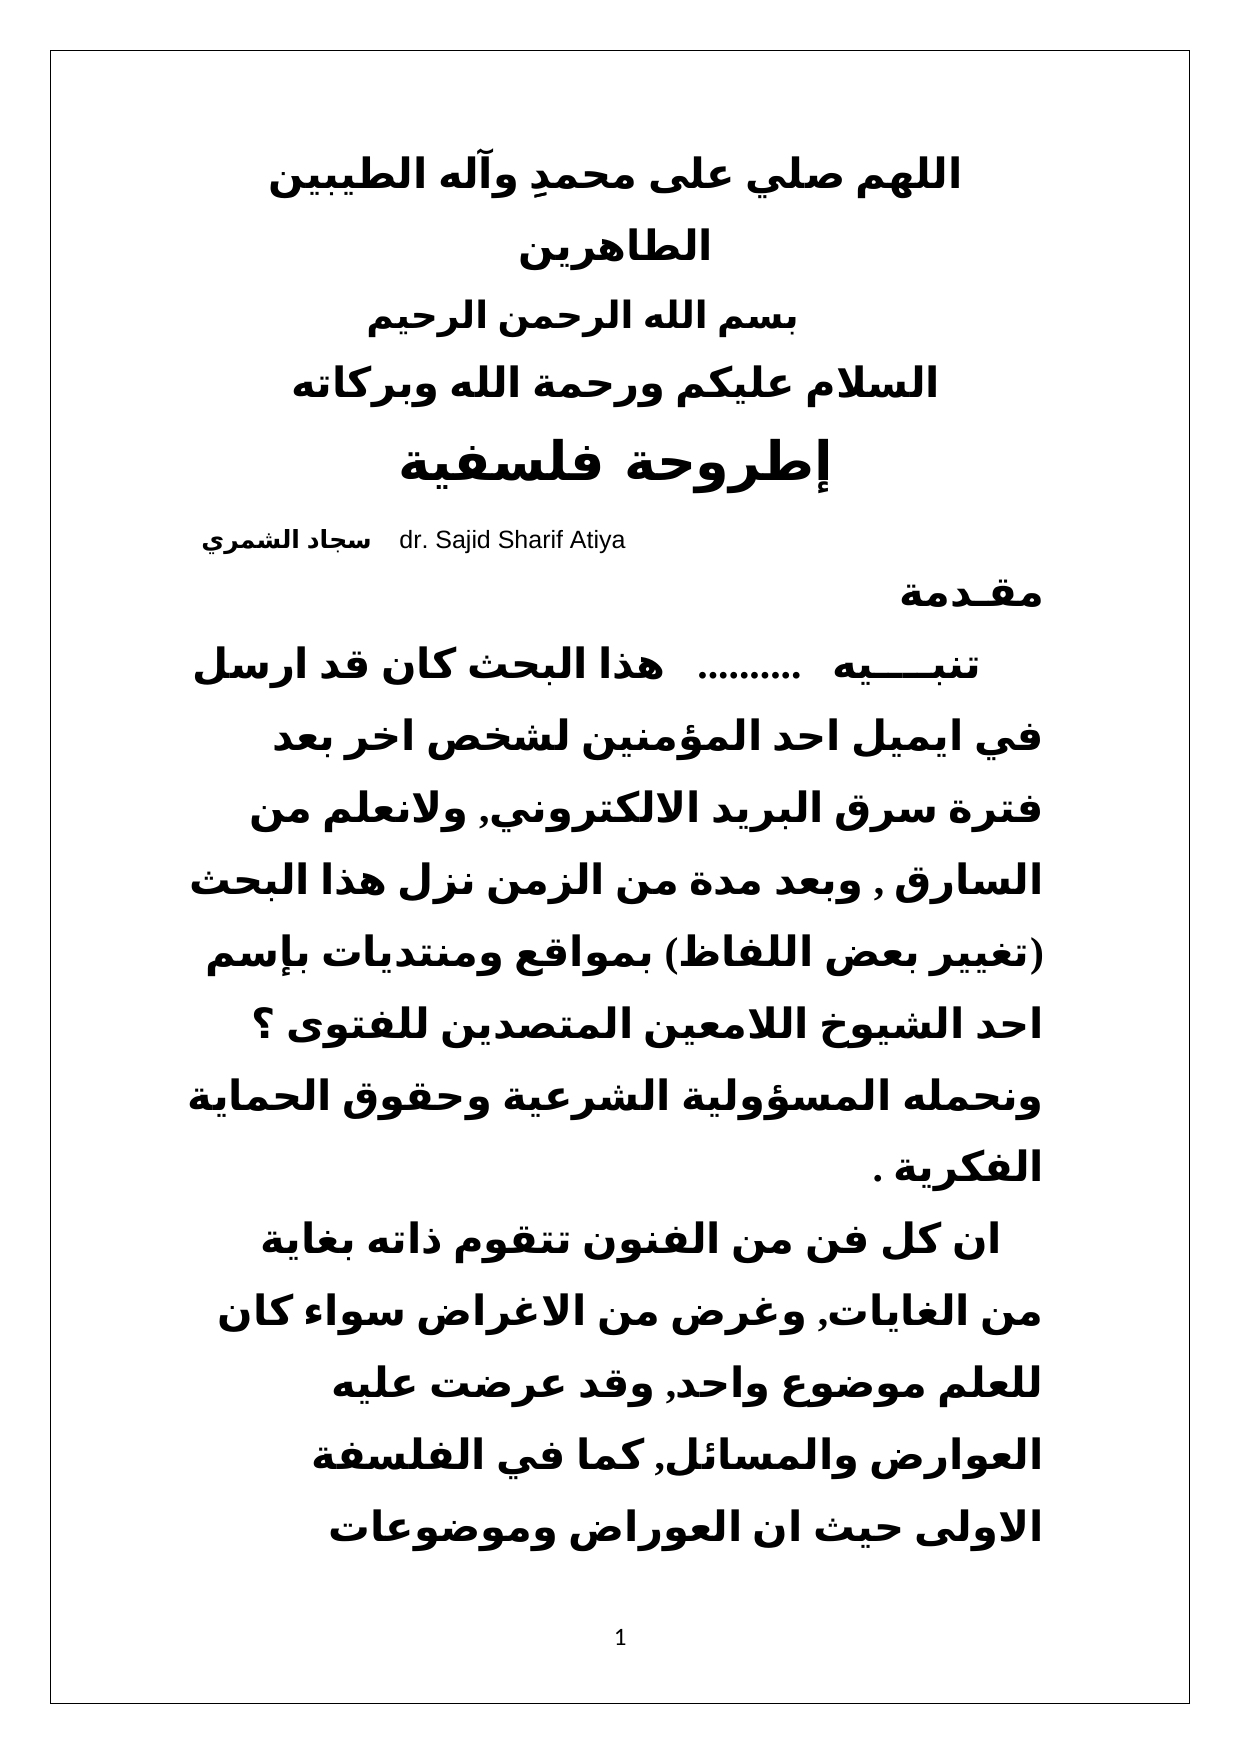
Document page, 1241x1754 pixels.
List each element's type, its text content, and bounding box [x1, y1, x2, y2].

text بسم الله الرحمن الرحيم [187, 294, 1053, 337]
text اللهم صلي على محمدِِ وآله الطيبين الطاهرين [187, 150, 1044, 270]
text إطروحة فلسفية [187, 430, 1044, 493]
text السلام عليكم ورحمة الله وبركاته [187, 358, 1044, 406]
text تنبــــيه .......... هذا البحث كان قد ارسل في ايميل احد المؤمنين لشخص اخر بعد فترة سرق البريد الالكتروني, ولانعلم من السارق , وبعد مدة من الزمن نزل هذا البحث (تغيير بعض اللفاظ) بمواقع ومنتديات بإسم احد الشيوخ اللامعين المتصدين للفتوى ؟ ونحمله المسؤولية الشرعية وحقوق الحماية الفكرية . [187, 640, 1044, 1191]
text مقـدمة [187, 568, 1044, 616]
text dr. Sajid Sharif Atiya سجاد الشمري [187, 525, 1044, 553]
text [187, 1215, 1044, 1550]
